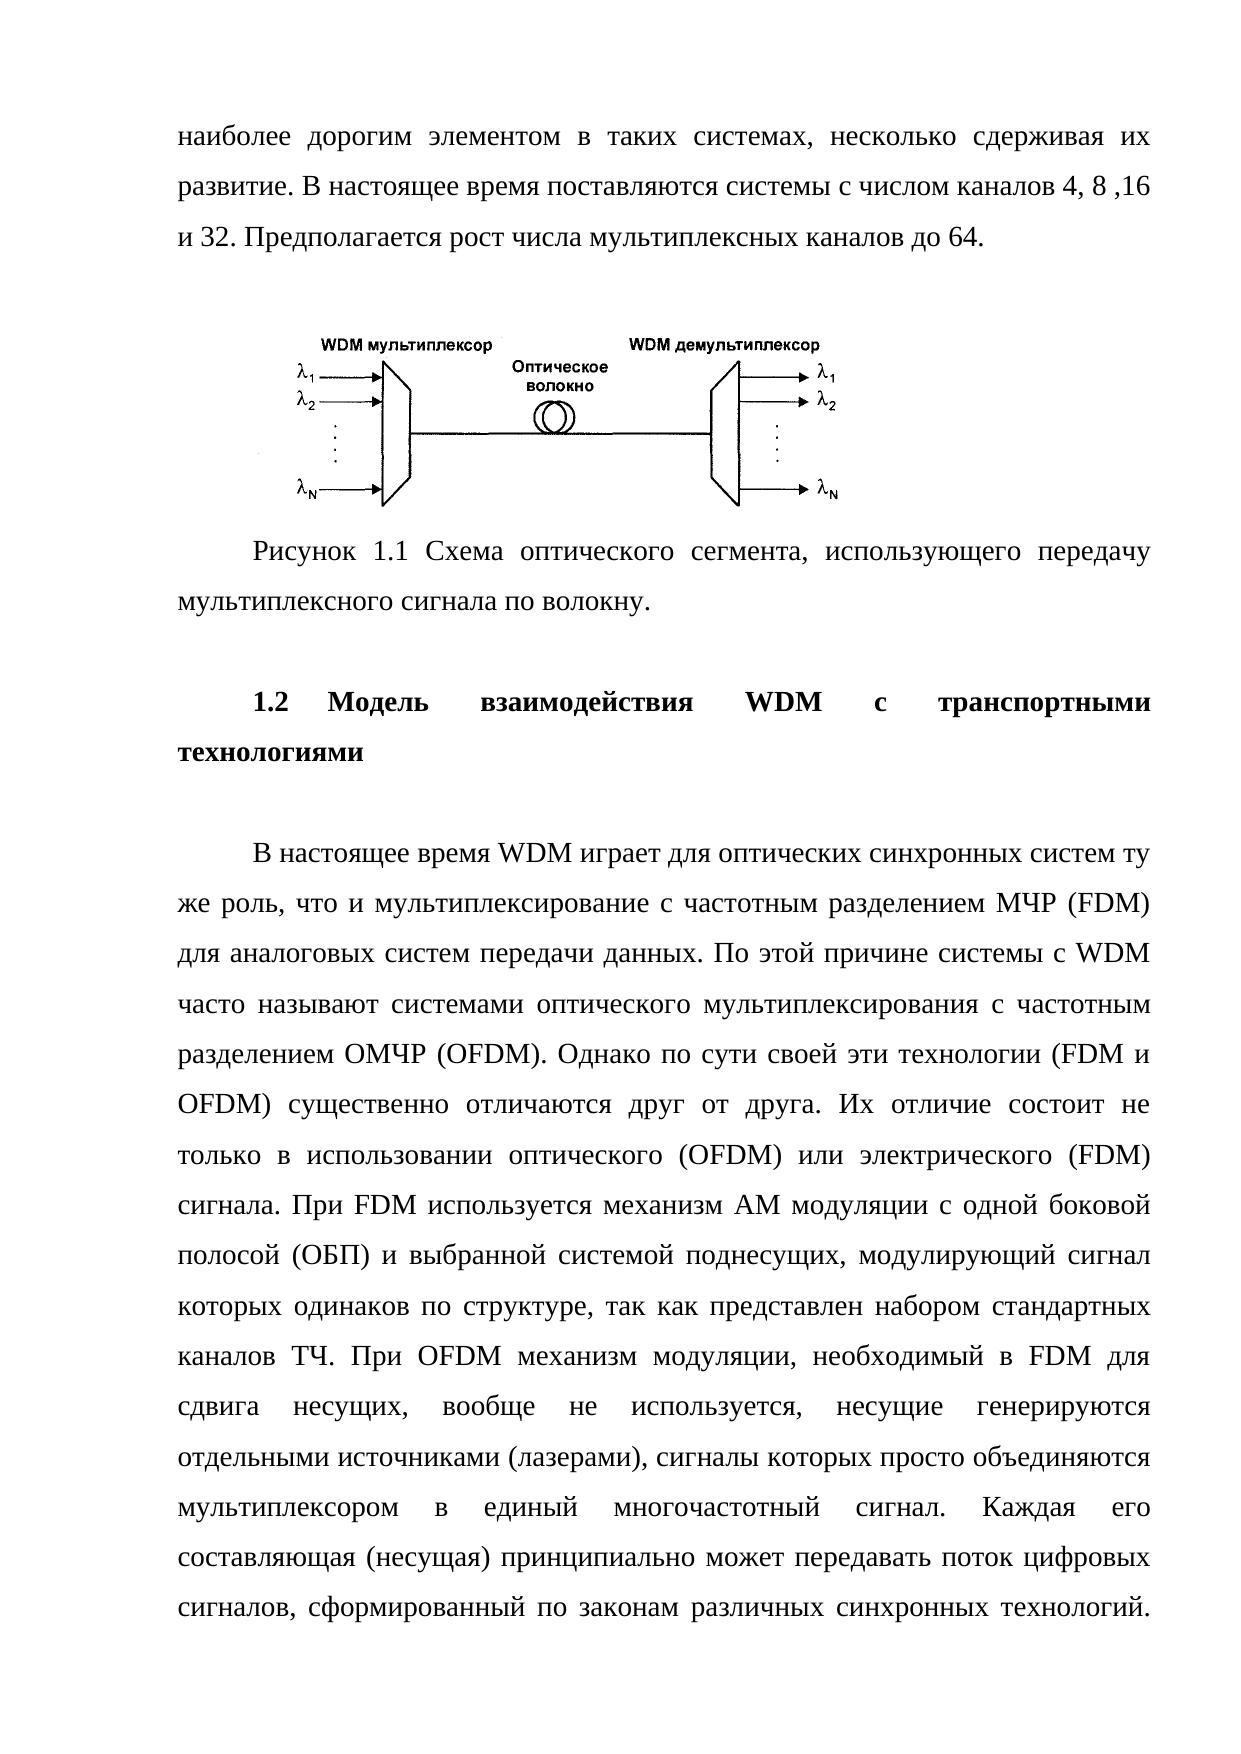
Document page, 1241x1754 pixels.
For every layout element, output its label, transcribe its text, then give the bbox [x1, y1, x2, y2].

text Рисунок 1.1 Схема оптического сегмента, использующего передачу мультиплексного сигнала по волокну. [177, 533, 1152, 617]
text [177, 835, 1152, 1623]
picture [252, 319, 870, 521]
text 1.2 Модель взаимодействия WDM с транспортными технологиями [177, 684, 1152, 768]
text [177, 118, 1152, 252]
